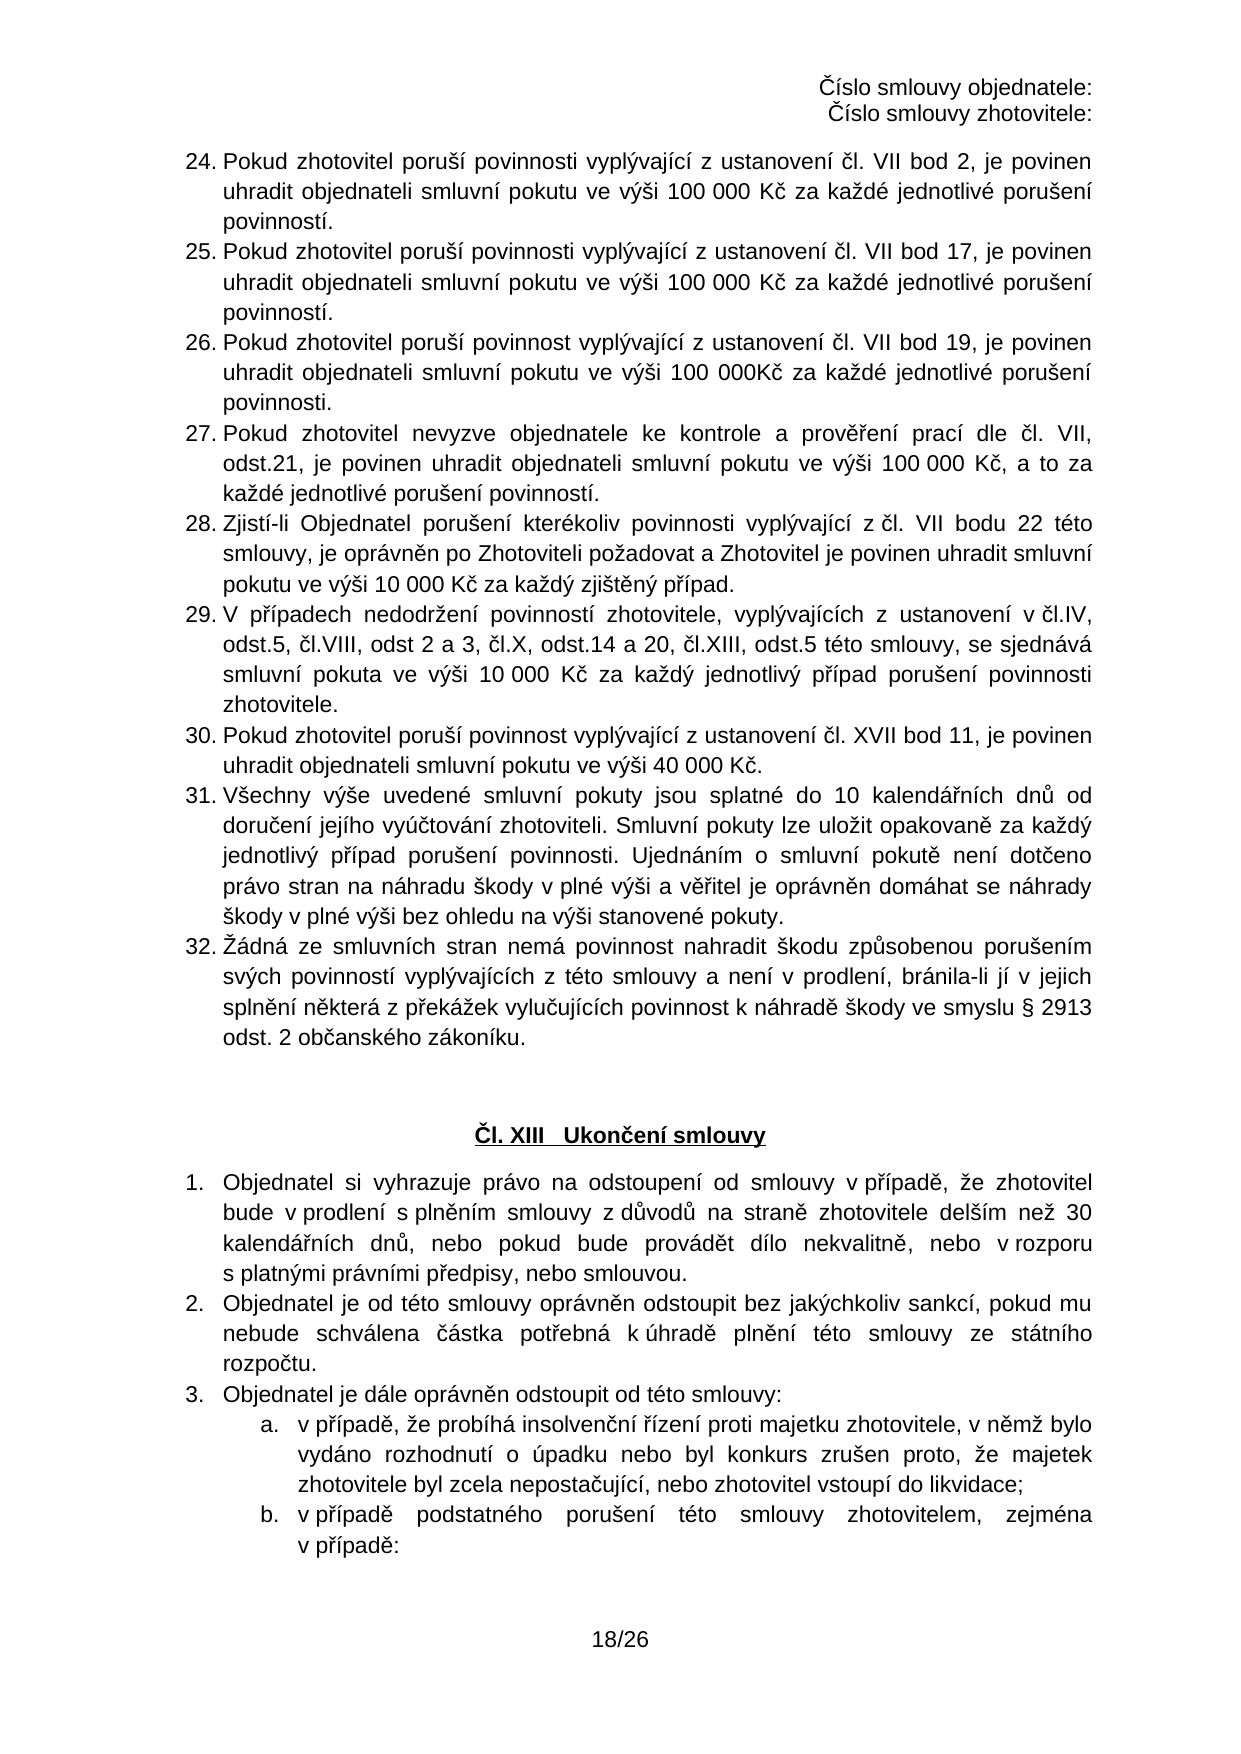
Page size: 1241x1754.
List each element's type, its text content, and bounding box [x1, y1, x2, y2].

list Objednatel si vyhrazuje právo na odstoupení od smlouvy v případě, že zhotovitel bude v prodlení s plněním smlouvy z důvodů na straně zhotovitele delším než 30 kalendářních dnů, nebo pokud bude provádět dílo nekvalitně, nebo v rozporu s platnými právními předpisy, nebo smlouvou. [185, 1169, 1093, 1286]
list Pokud zhotovitel poruší povinnost vyplývající z ustanovení čl. XVII bod 11, je povinen uhradit objednateli smluvní pokutu ve výši 40 000 Kč. [185, 722, 1093, 778]
list v případě, že probíhá insolvenční řízení proti majetku zhotovitele, v němž bylo vydáno rozhodnutí o úpadku nebo byl konkurs zrušen proto, že majetek zhotovitele byl zcela nepostačující, nebo zhotovitel vstoupí do likvidace; [260, 1411, 1093, 1497]
list Všechny výše uvedené smluvní pokuty jsou splatné do 10 kalendářních dnů od doručení jejího vyúčtování zhotoviteli. Smluvní pokuty lze uložit opakovaně za každý jednotlivý případ porušení povinnosti. Ujednáním o smluvní pokutě není dotčeno právo stran na náhradu škody v plné výši a věřitel je oprávněn domáhat se náhrady škody v plné výši bez ohledu na výši stanovené pokuty. [185, 782, 1093, 929]
list Žádná ze smluvních stran nemá povinnost nahradit škodu způsobenou porušením svých povinností vyplývajících z této smlouvy a není v prodlení, bránila-li jí v jejich splnění některá z překážek vylučujících povinnost k náhradě škody ve smyslu § 2913 odst. 2 občanského zákoníku. [185, 933, 1093, 1050]
list Pokud zhotovitel poruší povinnosti vyplývající z ustanovení čl. VII bod 17, je povinen uhradit objednateli smluvní pokutu ve výši 100 000 Kč za každé jednotlivé porušení povinností. [185, 238, 1093, 325]
list V případech nedodržení povinností zhotovitele, vyplývajících z ustanovení v čl.IV, odst.5, čl.VIII, odst 2 a 3, čl.X, odst.14 a 20, čl.XIII, odst.5 této smlouvy, se sjednává smluvní pokuta ve výši 10 000 Kč za každý jednotlivý případ porušení povinnosti zhotovitele. [185, 601, 1093, 718]
list Pokud zhotovitel nevyzve objednatele ke kontrole a prověření prací dle čl. VII, odst.21, je povinen uhradit objednateli smluvní pokutu ve výši 100 000 Kč, a to za každé jednotlivé porušení povinností. [185, 419, 1093, 506]
list Zjistí-li Objednatel porušení kterékoliv povinnosti vyplývající z čl. VII bodu 22 této smlouvy, je oprávněn po Zhotoviteli požadovat a Zhotovitel je povinen uhradit smluvní pokutu ve výši 10 000 Kč za každý zjištěný případ. [185, 510, 1093, 597]
list Objednatel je dále oprávněn odstoupit od této smlouvy: [185, 1381, 1093, 1407]
list v případě podstatného porušení této smlouvy zhotovitelem, zejména v případě: [260, 1501, 1093, 1558]
list Pokud zhotovitel poruší povinnosti vyplývající z ustanovení čl. VII bod 2, je povinen uhradit objednateli smluvní pokutu ve výši 100 000 Kč za každé jednotlivé porušení povinností. [185, 148, 1093, 234]
text Čl. XIII Ukončení smlouvy [148, 1122, 1093, 1148]
list Objednatel je od této smlouvy oprávněn odstoupit bez jakýchkoliv sankcí, pokud mu nebude schválena částka potřebná k úhradě plnění této smlouvy ze státního rozpočtu. [185, 1290, 1093, 1377]
list Pokud zhotovitel poruší povinnost vyplývající z ustanovení čl. VII bod 19, je povinen uhradit objednateli smluvní pokutu ve výši 100 000Kč za každé jednotlivé porušení povinnosti. [185, 329, 1093, 416]
